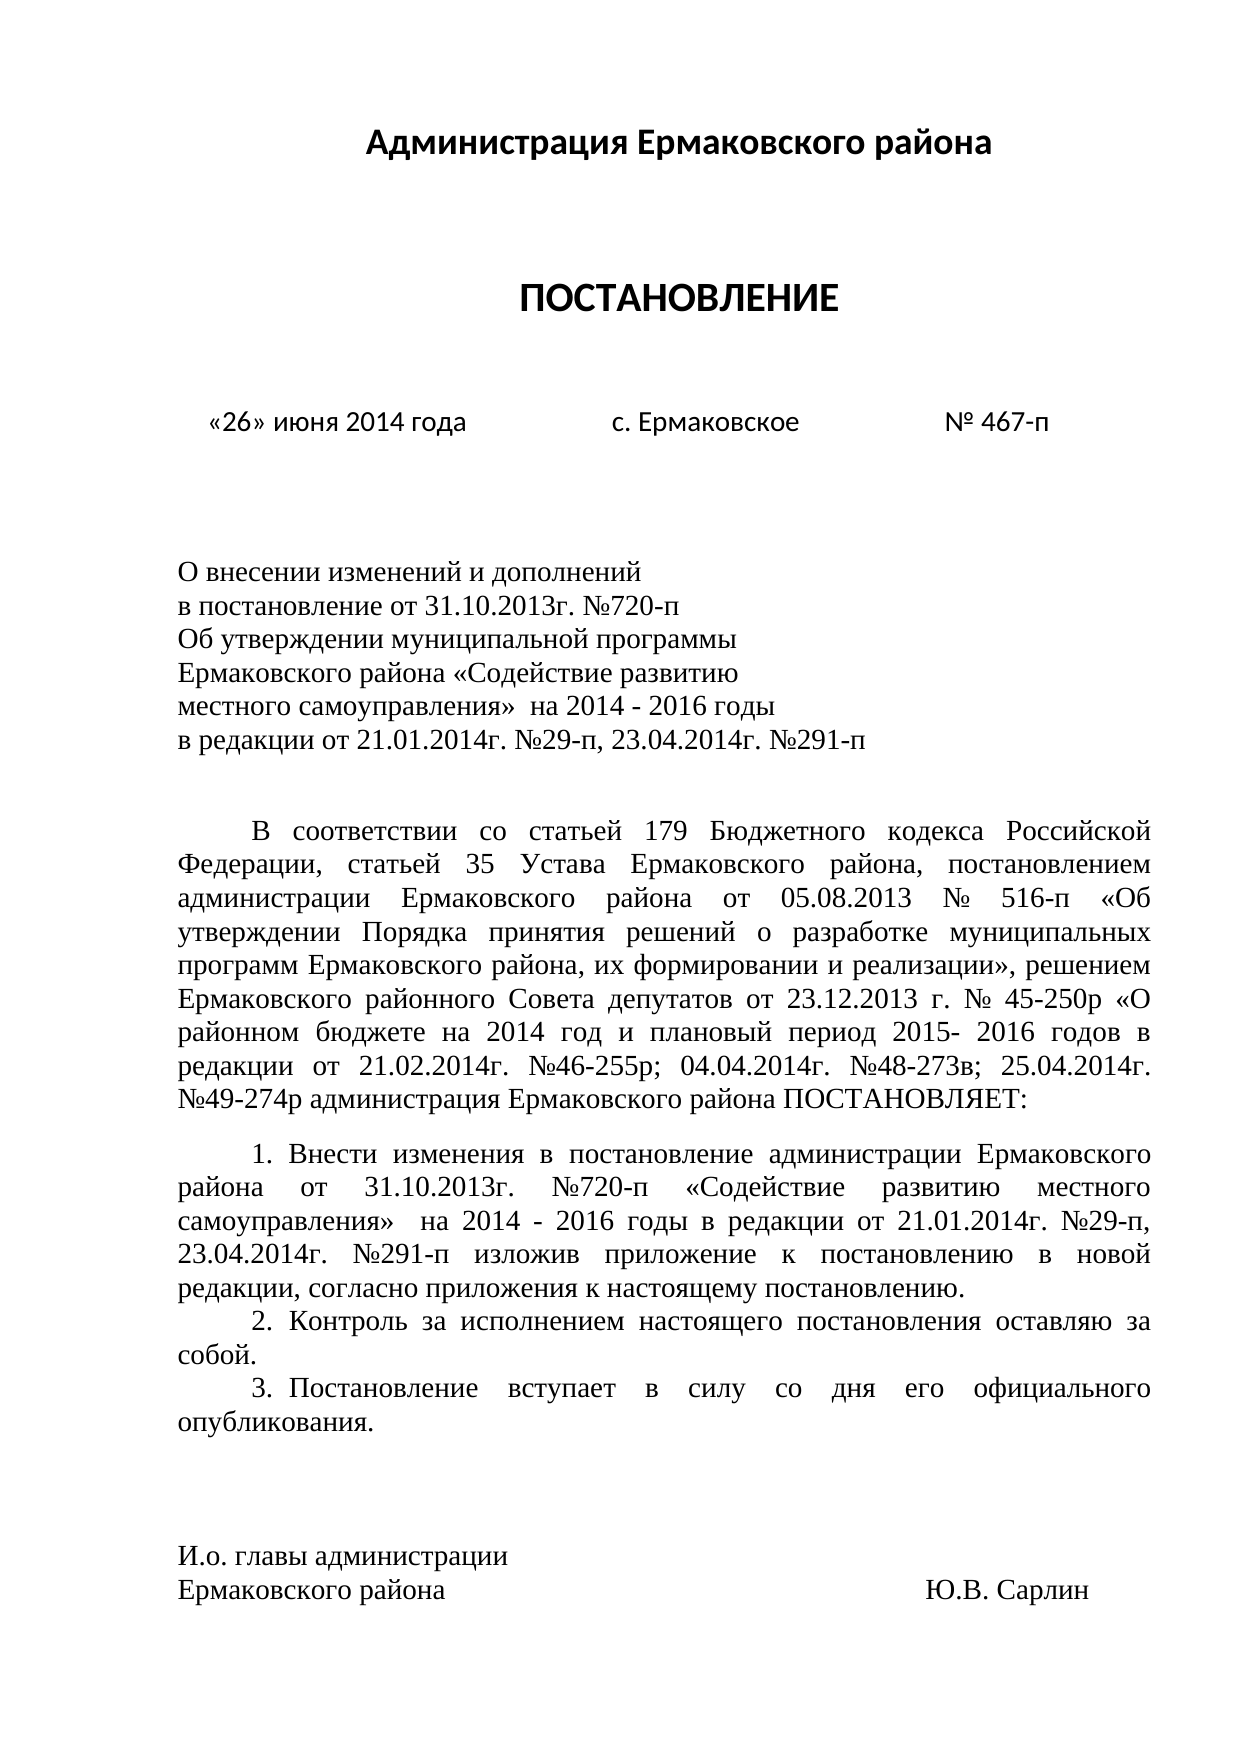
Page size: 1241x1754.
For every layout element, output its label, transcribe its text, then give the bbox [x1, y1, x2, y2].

text в постановление от 31.10.2013г. №720-п [177, 588, 1152, 621]
text местного самоуправления» на 2014 - 2016 годы [177, 688, 1152, 722]
text О внесении изменений и дополнений [177, 554, 1152, 588]
text «26» июня 2014 года с. Ермаковское № 467-п [207, 403, 1152, 439]
text Администрация Ермаковского района [207, 118, 1152, 164]
list Контроль за исполнением настоящего постановления оставляю за собой. [177, 1303, 1152, 1371]
text Ермаковского района «Содействие развитию [177, 655, 1152, 688]
list 1. Внести изменения в постановление администрации Ермаковского района от 31.10.2013г. №720-п «Содействие развитию местного самоуправления» на 2014 - 2016 годы в редакции от 21.01.2014г. №29-п, 23.04.2014г. №291-п изложив приложение к постановлению в новой редакции, согласно приложения к настоящему постановлению. [177, 1136, 1152, 1303]
text И.о. главы администрации [177, 1538, 1152, 1572]
text в редакции от 21.01.2014г. №29-п, 23.04.2014г. №291-п [177, 722, 1152, 756]
text Ермаковского района Ю.В. Сарлин [177, 1572, 1152, 1605]
text ПОСТАНОВЛЕНИЕ [207, 271, 1152, 322]
text В соответствии со статьей 179 Бюджетного кодекса Российской Федерации, статьей 35 Устава Ермаковского района, постановлением администрации Ермаковского района от 05.08.2013 № 516-п «Об утверждении Порядка принятия решений о разработке муниципальных программ Ермаковского района, их формировании и реализации», решением Ермаковского районного Совета депутатов от 23.12.2013 г. № 45-250р «О районном бюджете на 2014 год и плановый период 2015- 2016 годов в редакции от 21.02.2014г. №46-255р; 04.04.2014г. №48-273в; 25.04.2014г. №49-274р администрация Ермаковского района ПОСТАНОВЛЯЕТ: [177, 813, 1152, 1115]
text Об утверждении муниципальной программы [177, 621, 1152, 655]
title Постановление вступает в силу со дня его официального опубликования. [177, 1371, 1152, 1438]
